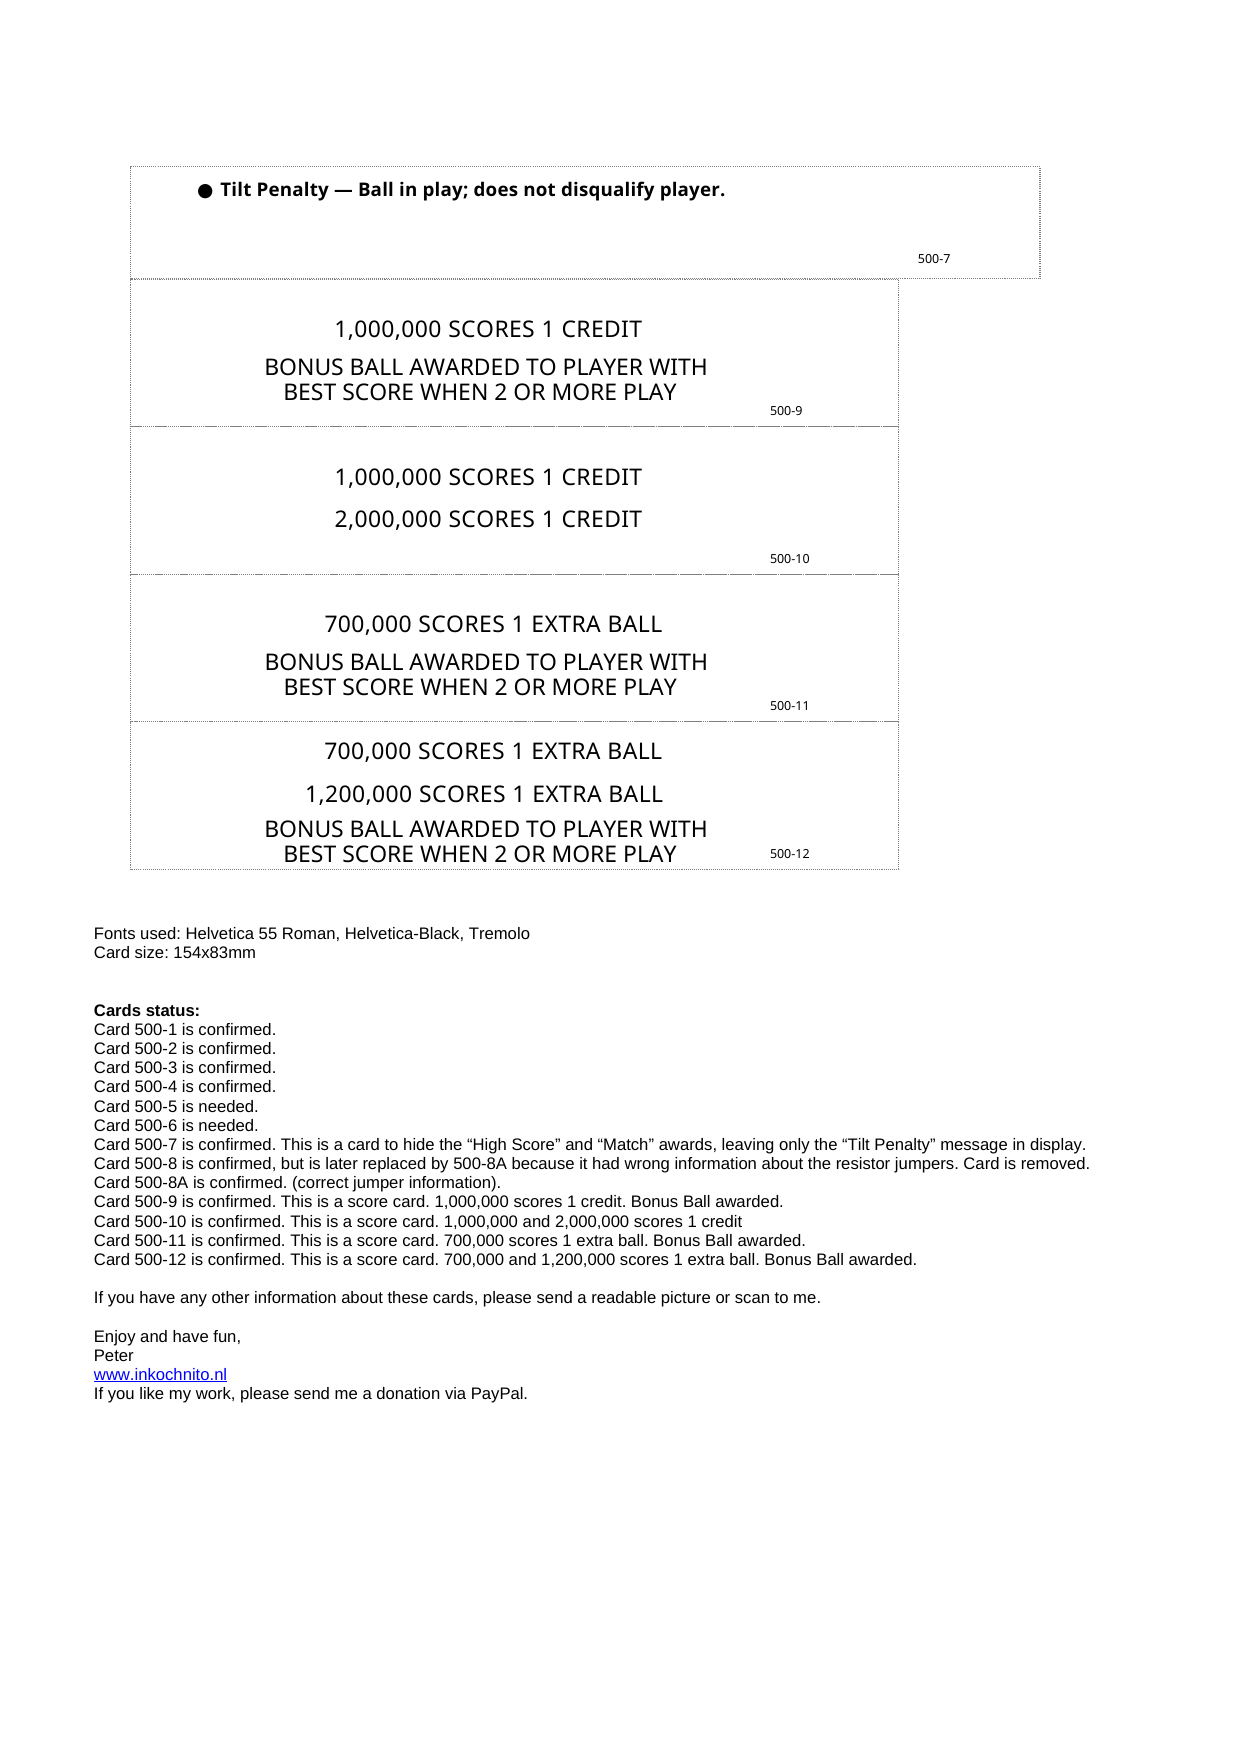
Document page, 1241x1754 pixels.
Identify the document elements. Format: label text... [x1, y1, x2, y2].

text Cards status: [94, 1001, 1162, 1020]
text Card 500-7 is confirmed. This is a card to hide the “High Score” and “Match” awards, leaving only the “Tilt Penalty” message in display. [94, 1135, 1162, 1154]
text Fonts used: Helvetica 55 Roman, Helvetica-Black, Tremolo [94, 924, 1162, 943]
text Card 500-3 is confirmed. [94, 1058, 1162, 1077]
text Card 500-9 is confirmed. This is a score card. 1,000,000 scores 1 credit. Bonus Ball awarded. [94, 1192, 1162, 1211]
text Card 500-4 is confirmed. [94, 1077, 1162, 1096]
text Card 500-8 is confirmed, but is later replaced by 500-8A because it had wrong information about the resistor jumpers. Card is removed. [94, 1154, 1162, 1173]
text Card 500-11 is confirmed. This is a score card. 700,000 scores 1 extra ball. Bonus Ball awarded. [94, 1231, 1162, 1250]
text If you have any other information about these cards, please send a readable picture or scan to me. [94, 1288, 1162, 1307]
text Card 500-6 is needed. [94, 1116, 1162, 1135]
text Card 500-1 is confirmed. [94, 1020, 1162, 1039]
text Enjoy and have fun, [94, 1326, 1162, 1346]
text Card 500-8A is confirmed. (correct jumper information). [94, 1173, 1162, 1192]
text Card 500-2 is confirmed. [94, 1039, 1162, 1058]
text Card 500-10 is confirmed. This is a score card. 1,000,000 and 2,000,000 scores 1 credit [94, 1211, 1162, 1231]
text www.inkochnito.nl [94, 1365, 1162, 1384]
text Card 500-5 is needed. [94, 1096, 1162, 1116]
text Card 500-12 is confirmed. This is a score card. 700,000 and 1,200,000 scores 1 extra ball. Bonus Ball awarded. [94, 1250, 1162, 1269]
text Card size: 154x83mm [94, 943, 1162, 962]
text Peter [94, 1346, 1162, 1365]
text If you like my work, please send me a donation via PayPal. [94, 1384, 1162, 1403]
